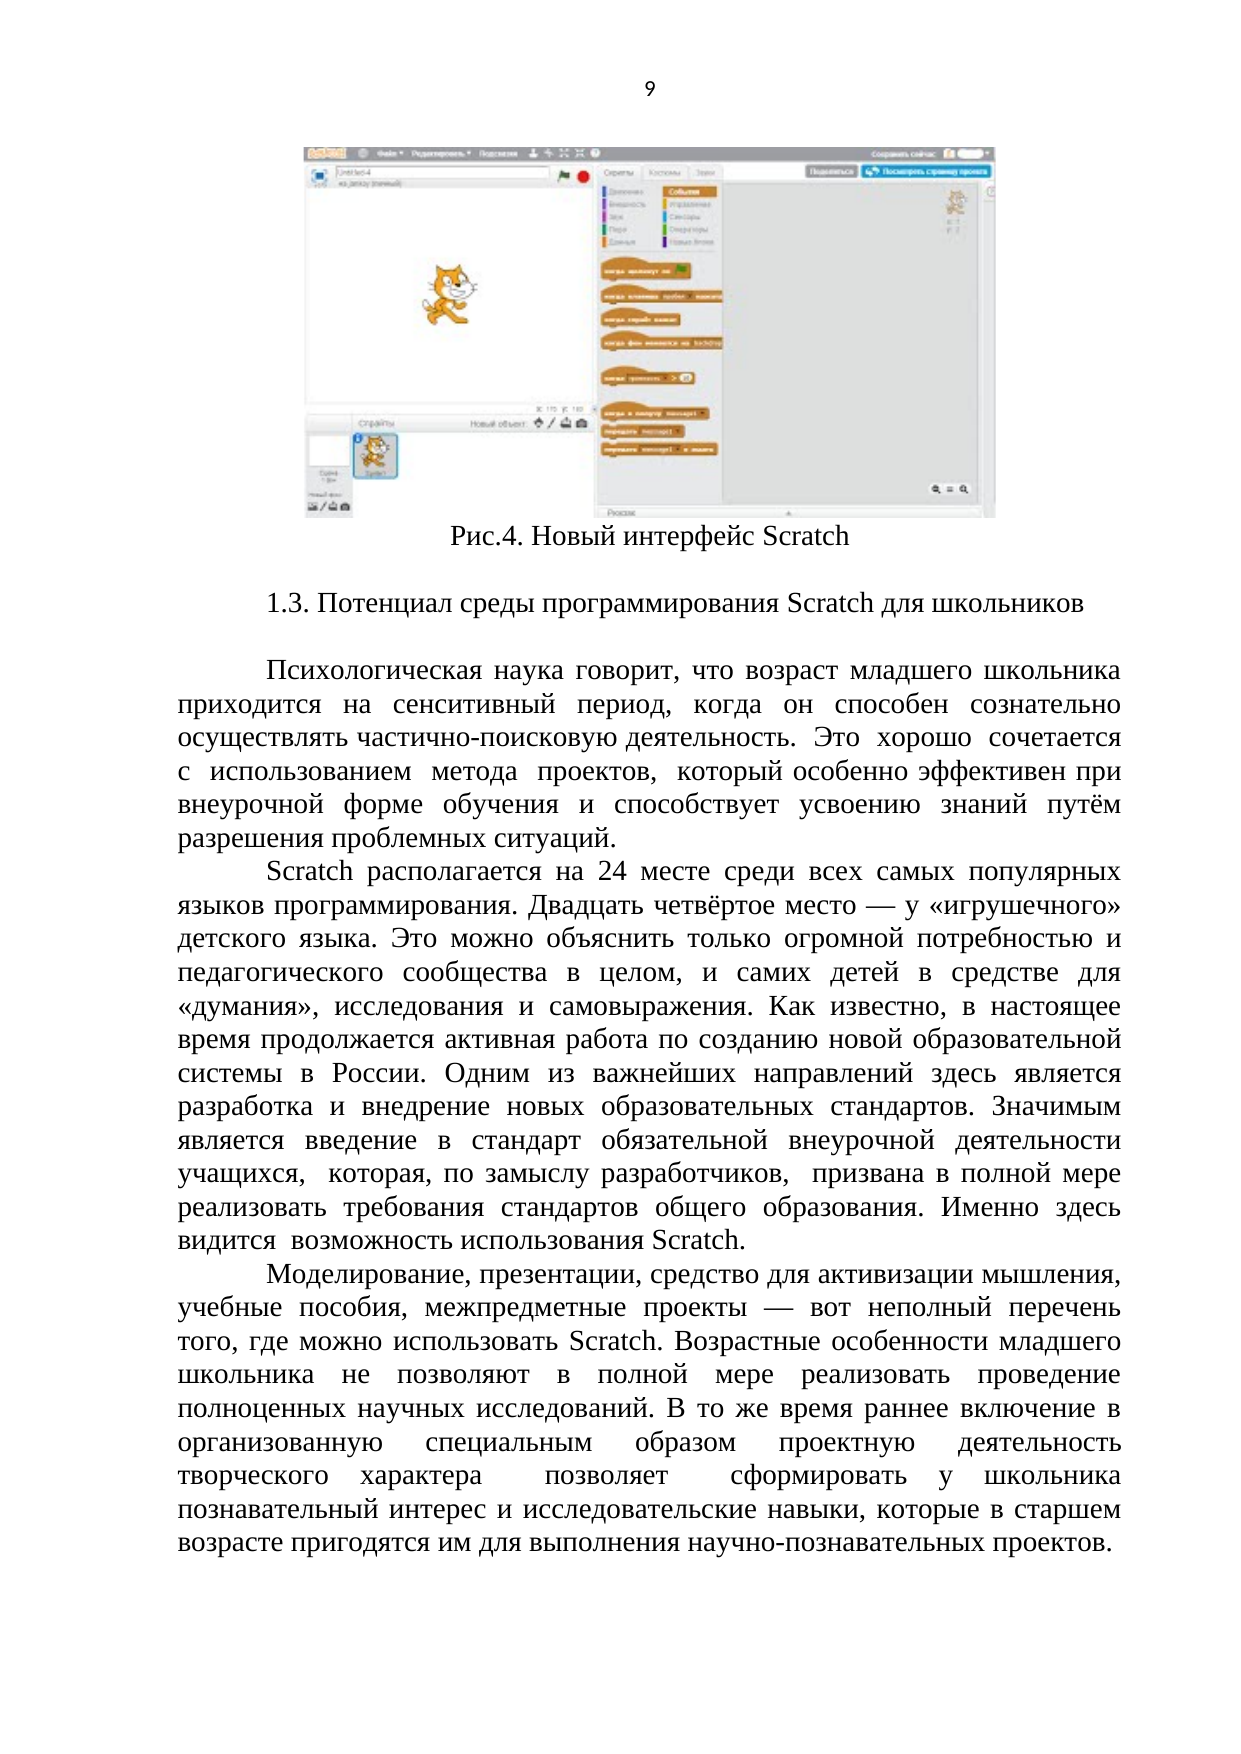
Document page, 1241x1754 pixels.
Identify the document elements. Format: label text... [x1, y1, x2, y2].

picture [303, 147, 996, 518]
text Рис.4. Новый интерфейс Scratch [177, 518, 1122, 552]
text 1.3. Потенциал среды программирования Scratch для школьников [177, 585, 1122, 619]
text Scratch располагается на 24 месте среди всех самых популярных языков программирования. Двадцать четвёртое место — у «игрушечного» детского языка. Это можно объяснить только огромной потребностью и педагогического сообщества в целом, и самих детей в средстве для «думания», исследования и самовыражения. Как известно, в настоящее время продолжается активная работа по созданию новой образовательной системы в России. Одним из важнейших направлений здесь является разработка и внедрение новых образовательных стандартов. Значимым является введение в стандарт обязательной внеурочной деятельности учащихся, которая, по замыслу разработчиков, призвана в полной мере реализовать требования стандартов общего образования. Именно здесь видится возможность использования Scratch. [177, 853, 1122, 1256]
text Психологическая наука говорит, что возраст младшего школьника приходится на сенситивный период, когда он способен сознательно осуществлять частично-поисковую деятельность. Это хорошо сочетается с использованием метода проектов, который особенно эффективен при внеурочной форме обучения и способствует усвоению знаний путём разрешения проблемных ситуаций. [177, 652, 1122, 853]
text Моделирование, презентации, средство для активизации мышления, учебные пособия, межпредметные проекты — вот неполный перечень того, где можно использовать Scratch. Возрастные особенности младшего школьника не позволяют в полной мере реализовать проведение полноценных научных исследований. В то же время раннее включение в организованную специальным образом проектную деятельность творческого характера позволяет сформировать у школьника познавательный интерес и исследовательские навыки, которые в старшем возрасте пригодятся им для выполнения научно-познавательных проектов. [177, 1256, 1122, 1558]
